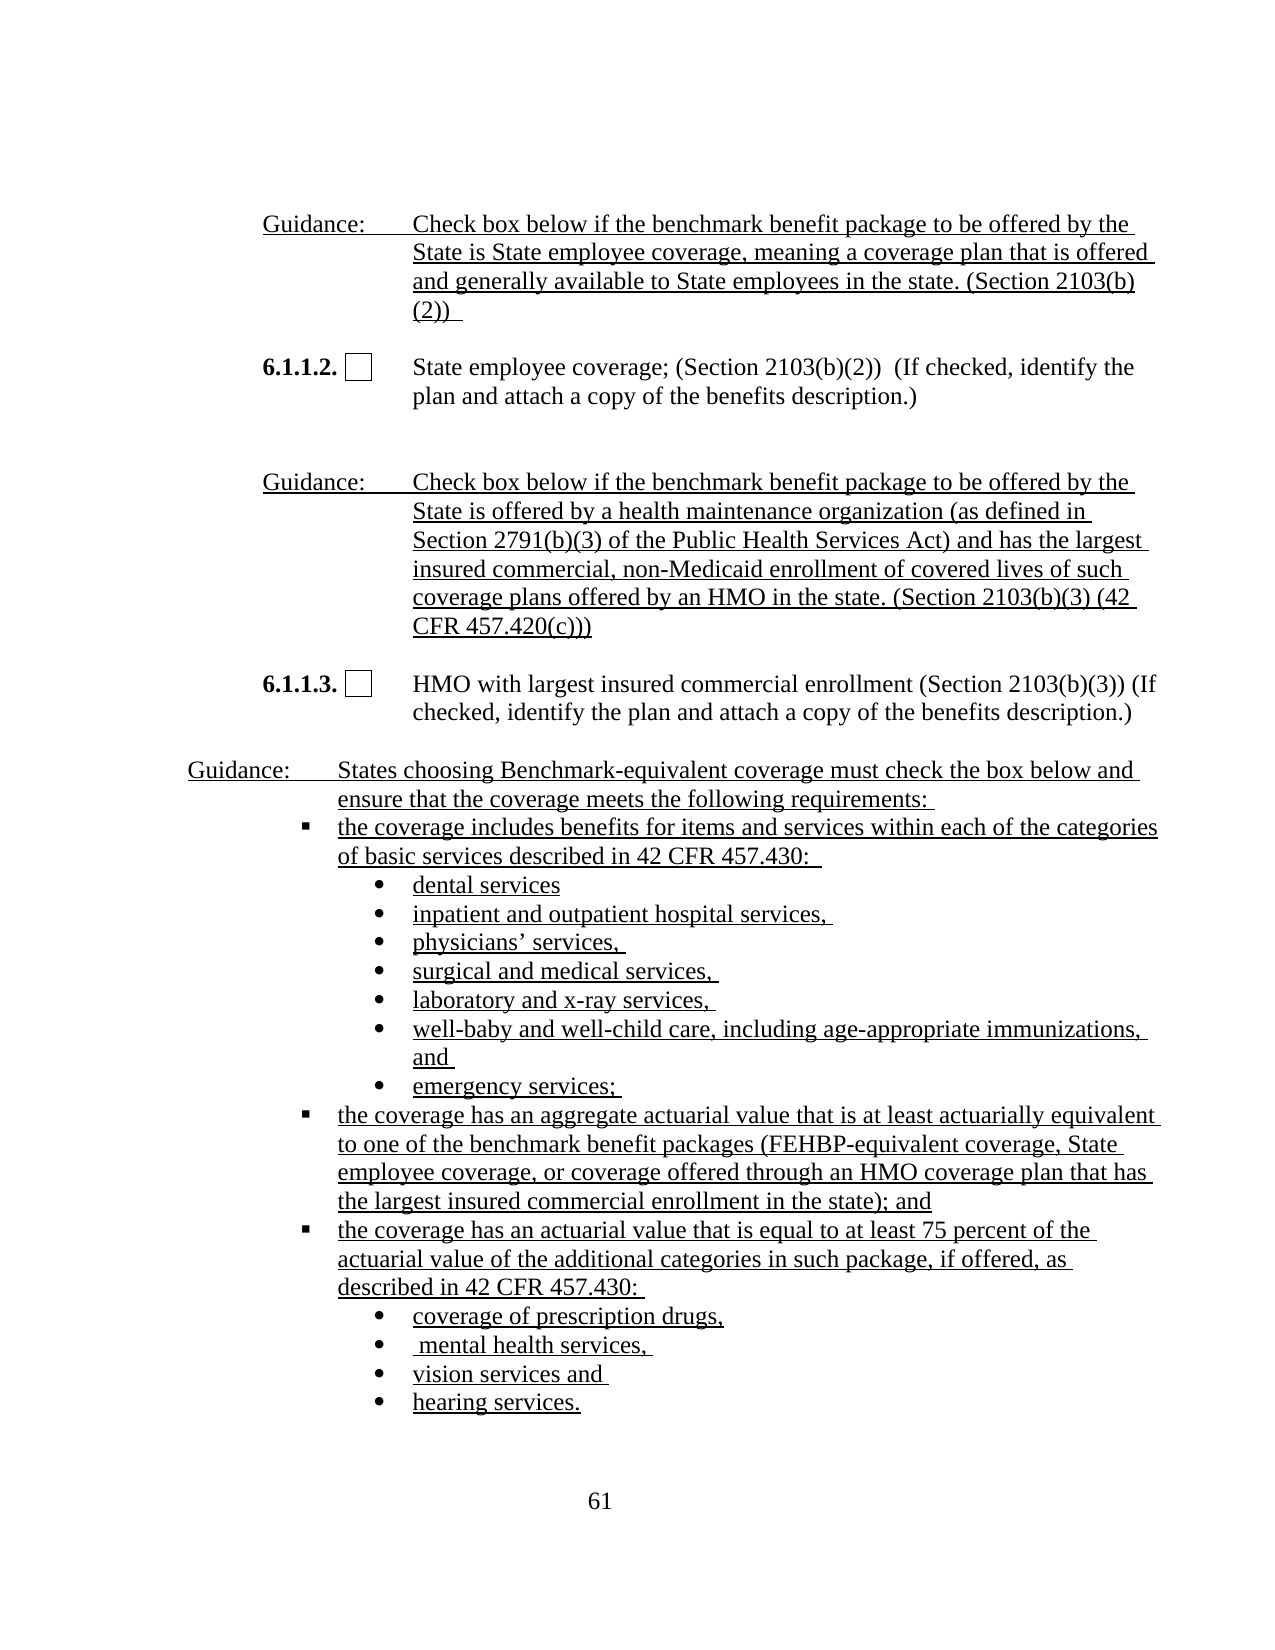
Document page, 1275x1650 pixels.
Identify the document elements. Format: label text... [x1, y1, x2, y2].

list inpatient and outpatient hospital services, [375, 899, 1162, 927]
text Guidance: Check box below if the benchmark benefit package to be offered by the State is offered by a health maintenance organization (as defined in Section 2791(b)(3) of the Public Health Services Act) and has the largest insured commercial, non-Medicaid enrollment of covered lives of such coverage plans offered by an HMO in the state. (Section 2103(b)(3) (42 CFR 457.420(c))) [262, 467, 1162, 640]
list physicians’ services, [375, 927, 1162, 956]
list mental health services, [375, 1330, 1162, 1359]
text 6.1.1.2. State employee coverage; (Section 2103(b)(2)) (If checked, identify the plan and attach a copy of the benefits description.) [262, 352, 1162, 410]
list the coverage has an actuarial value that is equal to at least 75 percent of the actuarial value of the additional categories in such package, if offered, as described in 42 CFR 457.430: [300, 1215, 1162, 1301]
list hearing services. [375, 1387, 1162, 1416]
list the coverage includes benefits for items and services within each of the categories of basic services described in 42 CFR 457.430: [300, 812, 1162, 870]
text 6.1.1.3. HMO with largest insured commercial enrollment (Section 2103(b)(3)) (If checked, identify the plan and attach a copy of the benefits description.) [262, 669, 1162, 726]
list the coverage has an aggregate actuarial value that is at least actuarially equivalent to one of the benchmark benefit packages (FEHBP-equivalent coverage, State employee coverage, or coverage offered through an HMO coverage plan that has the largest insured commercial enrollment in the state); and [300, 1100, 1162, 1215]
list coverage of prescription drugs, [375, 1301, 1162, 1330]
list dental services [375, 870, 1162, 899]
list vision services and [375, 1359, 1162, 1387]
text Guidance: Check box below if the benchmark benefit package to be offered by the State is State employee coverage, meaning a coverage plan that is offered and generally available to State employees in the state. (Section 2103(b)(2)) [262, 209, 1162, 324]
list emergency services; [375, 1071, 1162, 1100]
list laboratory and x-ray services, [375, 985, 1162, 1014]
text Guidance: States choosing Benchmark-equivalent coverage must check the box below and ensure that the coverage meets the following requirements: [187, 755, 1162, 812]
list well-baby and well-child care, including age-appropriate immunizations, and [375, 1014, 1162, 1071]
list surgical and medical services, [375, 956, 1162, 985]
